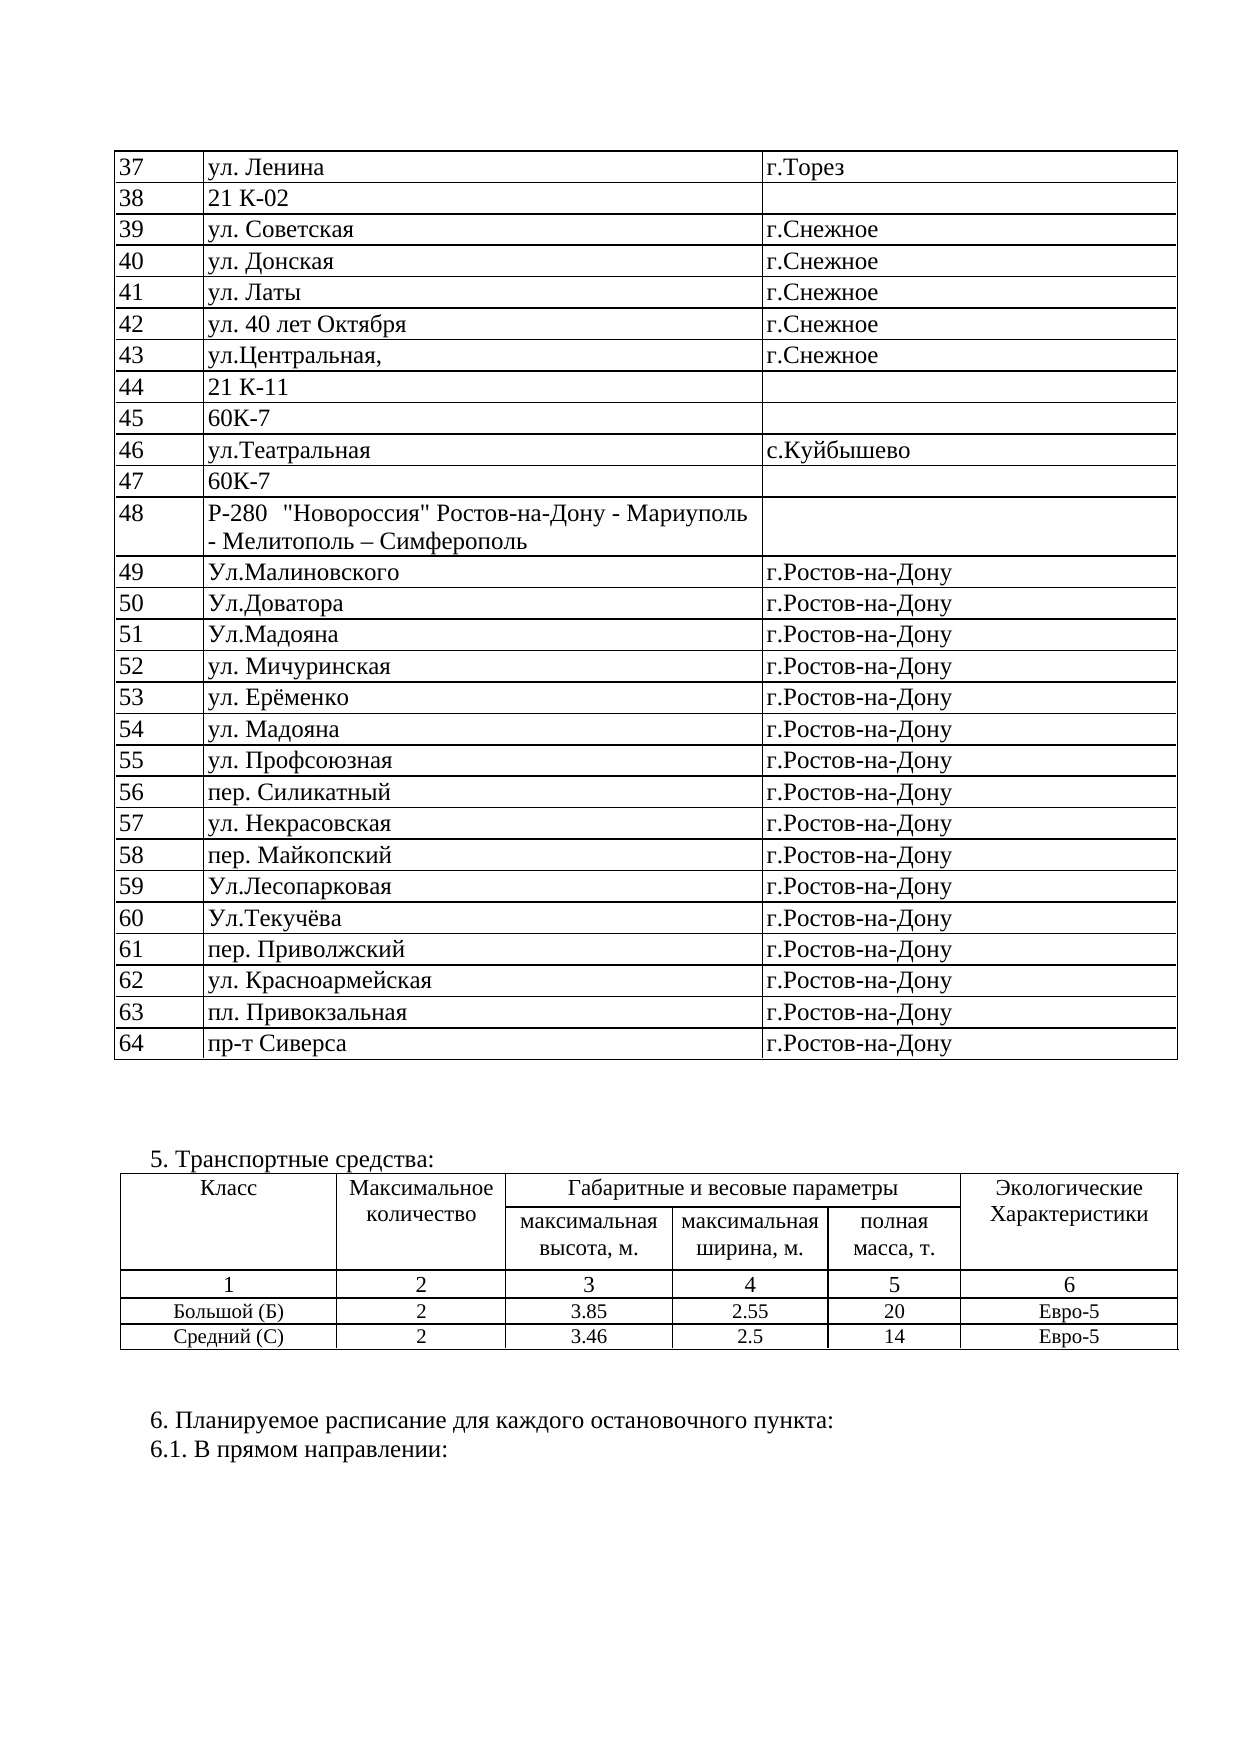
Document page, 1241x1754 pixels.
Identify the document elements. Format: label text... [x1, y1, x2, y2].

table_cell Евро-5 [961, 1299, 1177, 1323]
table_cell пер. Силикатный [204, 777, 762, 807]
table_cell г.Торез [763, 152, 1177, 181]
table_cell [763, 496, 1177, 555]
table_cell 2 [337, 1299, 505, 1323]
table_cell 45 [115, 403, 203, 433]
table_cell Большой (Б) [121, 1299, 336, 1323]
table_cell ул. Ерёменко [204, 683, 762, 712]
table_cell 40 [115, 245, 203, 276]
table_cell 3.85 [506, 1299, 672, 1323]
table_cell 41 [115, 277, 203, 307]
table_cell ул.Центральная, [204, 340, 762, 370]
table_cell с.Куйбышево [763, 433, 1177, 464]
table_cell 53 [115, 682, 203, 712]
table_cell Ул.Доватора [204, 588, 762, 618]
table_header Экологические Характеристики [961, 1174, 1177, 1269]
table_cell Р-280 "Новороссия" Ростов-на-Дону - Мариуполь - Мелитополь – Симферополь [204, 498, 762, 555]
table_cell 6 [961, 1271, 1177, 1297]
table_cell 57 [115, 808, 203, 838]
table_cell 55 [115, 745, 203, 775]
table_cell 2.5 [673, 1325, 827, 1348]
table_cell 5 [829, 1271, 960, 1297]
table_cell 20 [829, 1299, 960, 1323]
table_cell г.Ростов-на-Дону [763, 555, 1177, 587]
table_cell 21 К-02 [204, 183, 762, 213]
table_cell г.Ростов-на-Дону [763, 933, 1177, 964]
table_cell г.Ростов-на-Дону [763, 807, 1177, 838]
table_cell г.Снежное [763, 244, 1177, 276]
table_cell пр-т Сиверса [204, 1029, 762, 1058]
table_cell 56 [115, 776, 203, 807]
table_cell ул. Советская [204, 215, 762, 244]
table_cell г.Снежное [763, 307, 1177, 339]
table_cell 2 [337, 1325, 505, 1348]
table_cell г.Ростов-на-Дону [763, 618, 1177, 649]
table_cell 60К-7 [204, 403, 762, 433]
table_cell ул. Красноармейская [204, 966, 762, 996]
table_cell 51 [115, 619, 203, 649]
table_cell пл. Привокзальная [204, 997, 762, 1027]
table_cell г.Ростов-на-Дону [763, 901, 1177, 933]
table_cell 64 [115, 1028, 203, 1058]
table_cell 58 [115, 839, 203, 870]
table_cell 2 [337, 1271, 505, 1297]
table_cell 50 [115, 588, 203, 618]
table_cell г.Ростов-на-Дону [763, 681, 1177, 712]
table_cell г.Ростов-на-Дону [763, 1027, 1177, 1058]
table_cell Евро-5 [961, 1325, 1177, 1348]
table_cell 52 [115, 651, 203, 681]
table_cell ул. Профсоюзная [204, 746, 762, 775]
table_cell полная масса, т. [829, 1208, 960, 1269]
table_cell ул. Ленина [204, 152, 762, 181]
table_cell г.Ростов-на-Дону [763, 650, 1177, 681]
table_cell Ул.Малиновского [204, 557, 762, 587]
table_cell [763, 370, 1177, 402]
table_cell г.Ростов-на-Дону [763, 775, 1177, 807]
table_cell ул.Театральная [204, 435, 762, 464]
table_cell ул. Мичуринская [204, 651, 762, 681]
table_cell максимальная ширина, м. [673, 1208, 827, 1269]
text 6.1. В прямом направлении: [150, 1434, 1090, 1463]
table_cell ул. Латы [204, 277, 762, 307]
table_cell 42 [115, 308, 203, 339]
table_cell 60 [115, 902, 203, 933]
table_header Класс [121, 1174, 336, 1269]
table_cell 48 [115, 497, 203, 555]
table_cell Ул.Лесопарковая [204, 871, 762, 901]
table_cell [763, 402, 1177, 433]
table_cell 37 [115, 152, 203, 181]
text 6. Планируемое расписание для каждого остановочного пункта: [150, 1405, 1090, 1434]
table_cell г.Снежное [763, 276, 1177, 307]
table_cell г.Ростов-на-Дону [763, 713, 1177, 744]
table_header Максимальное количество [337, 1174, 505, 1269]
table_cell 4 [673, 1271, 827, 1297]
table_cell 14 [829, 1325, 960, 1348]
table_cell 3 [506, 1271, 672, 1297]
table_cell 59 [115, 871, 203, 901]
table_cell ул. Некрасовская [204, 808, 762, 838]
table_cell 39 [115, 214, 203, 244]
table_header Габаритные и весовые параметры [506, 1174, 960, 1206]
table_cell 21 К-11 [204, 372, 762, 402]
table_cell 38 [115, 183, 203, 213]
table_cell 2.55 [673, 1299, 827, 1323]
table_cell пер. Приволжский [204, 934, 762, 964]
table_cell ул. Донская [204, 246, 762, 276]
table_cell Ул.Мадояна [204, 620, 762, 649]
table_cell 54 [115, 714, 203, 744]
table_cell ул. Мадояна [204, 714, 762, 744]
table_cell Средний (С) [121, 1325, 336, 1348]
table_cell г.Снежное [763, 213, 1177, 244]
table_cell 63 [115, 997, 203, 1027]
table_cell г.Ростов-на-Дону [763, 744, 1177, 775]
table_cell г.Снежное [763, 339, 1177, 370]
table_cell г.Ростов-на-Дону [763, 964, 1177, 996]
table_cell 46 [115, 434, 203, 464]
table_cell 60К-7 [204, 466, 762, 496]
table_cell [763, 465, 1177, 496]
table_cell г.Ростов-на-Дону [763, 996, 1177, 1027]
table_cell 43 [115, 340, 203, 370]
table_cell Ул.Текучёва [204, 903, 762, 933]
table_cell г.Ростов-на-Дону [763, 870, 1177, 901]
table_cell 47 [115, 466, 203, 496]
text 5. Транспортные средства: [150, 1144, 1090, 1173]
table_cell 44 [115, 371, 203, 402]
table_cell г.Ростов-на-Дону [763, 838, 1177, 870]
table_cell г.Ростов-на-Дону [763, 587, 1177, 618]
table_cell 49 [115, 556, 203, 587]
table_cell 1 [121, 1271, 336, 1297]
table_cell пер. Майкопский [204, 840, 762, 870]
table_cell 62 [115, 965, 203, 996]
table_cell 3.46 [506, 1325, 672, 1348]
table_cell максимальная высота, м. [506, 1208, 672, 1269]
table_cell 61 [115, 934, 203, 964]
table_cell [763, 181, 1177, 213]
table_cell ул. 40 лет Октября [204, 309, 762, 339]
